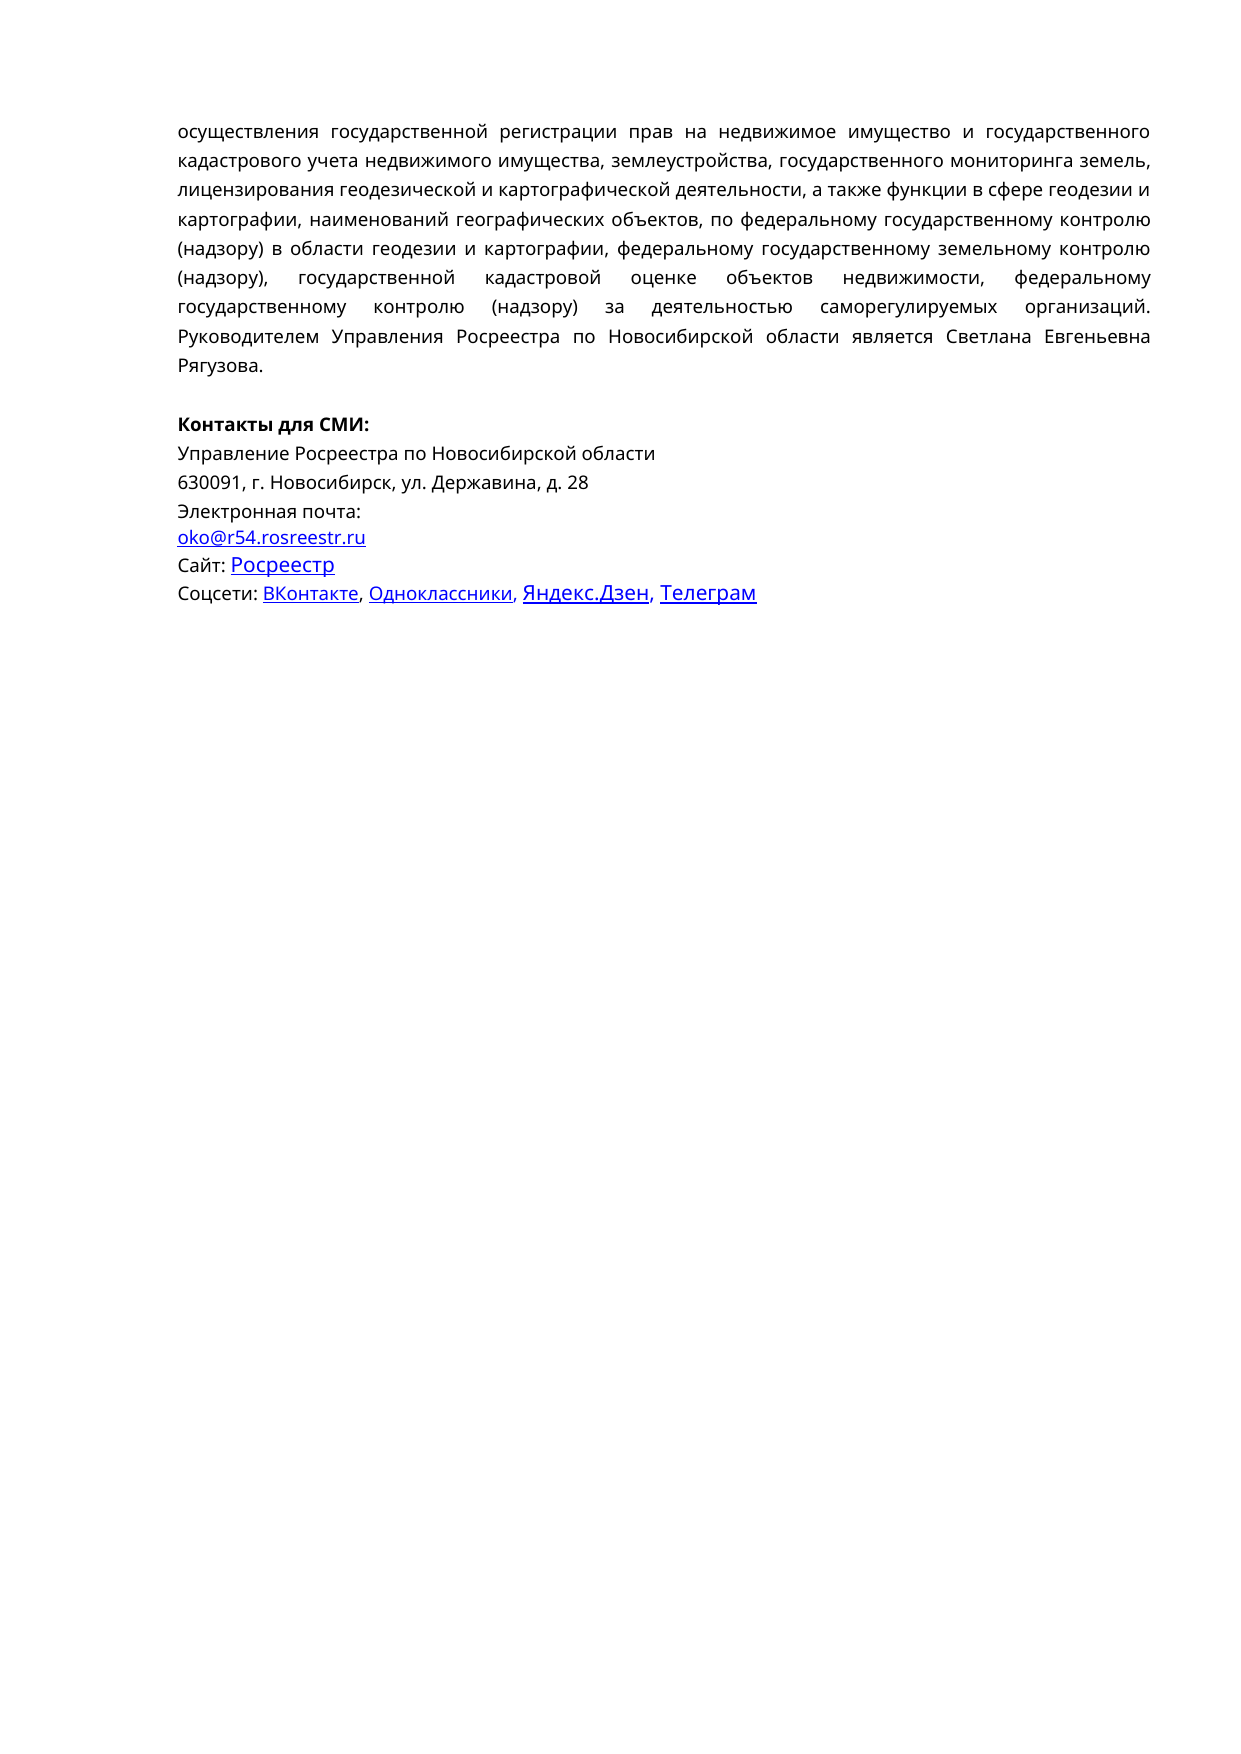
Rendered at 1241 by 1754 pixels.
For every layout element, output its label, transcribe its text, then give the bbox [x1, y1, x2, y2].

text Соцсети: ВКонтакте, Одноклассники, Яндекс.Дзен, Телеграм [177, 578, 1152, 607]
text Управление Росреестра по Новосибирской области [177, 440, 1152, 466]
text Электронная почта: [177, 499, 1152, 524]
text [177, 118, 1152, 378]
text oko@r54.rosreestr.ru [177, 524, 1152, 550]
text 630091, г. Новосибирск, ул. Державина, д. 28 [177, 469, 1152, 495]
text Контакты для СМИ: [177, 411, 1152, 436]
text Сайт: Росреестр [177, 550, 1152, 578]
